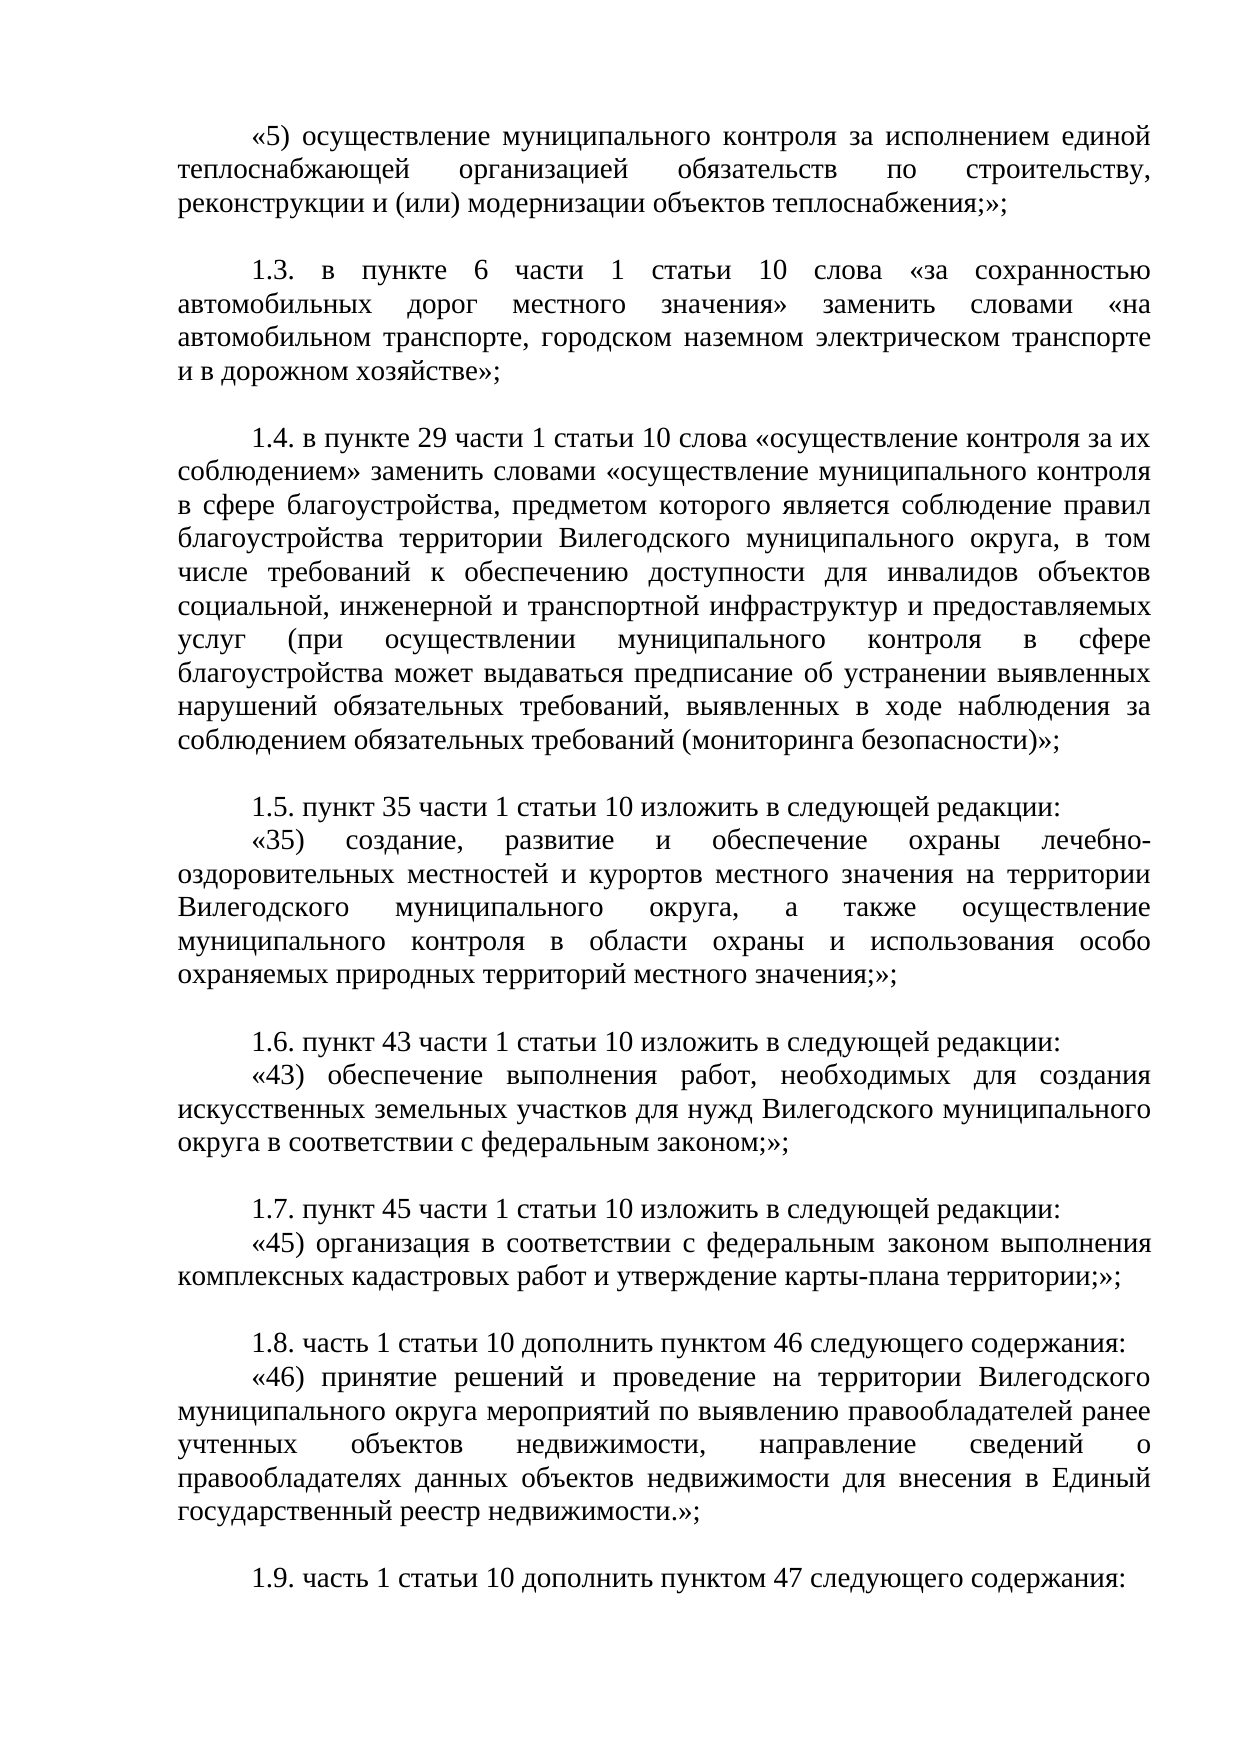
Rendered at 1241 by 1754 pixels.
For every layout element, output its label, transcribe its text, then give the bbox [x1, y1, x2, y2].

text 1.7. пункт 45 части 1 статьи 10 изложить в следующей редакции: [177, 1191, 1152, 1225]
text 1.6. пункт 43 части 1 статьи 10 изложить в следующей редакции: [177, 1024, 1152, 1057]
text «43) обеспечение выполнения работ, необходимых для создания искусственных земельных участков для нужд Вилегодского муниципального округа в соответствии с федеральным законом;»; [177, 1057, 1152, 1158]
text 1.4. в пункте 29 части 1 статьи 10 слова «осуществление контроля за их соблюдением» заменить словами «осуществление муниципального контроля в сфере благоустройства, предметом которого является соблюдение правил благоустройства территории Вилегодского муниципального округа, в том числе требований к обеспечению доступности для инвалидов объектов социальной, инженерной и транспортной инфраструктур и предоставляемых услуг (при осуществлении муниципального контроля в сфере благоустройства может выдаваться предписание об устранении выявленных нарушений обязательных требований, выявленных в ходе наблюдения за соблюдением обязательных требований (мониторинга безопасности)»; [177, 420, 1152, 755]
text 1.5. пункт 35 части 1 статьи 10 изложить в следующей редакции: [177, 789, 1152, 822]
text 1.8. часть 1 статьи 10 дополнить пунктом 46 следующего содержания: [177, 1326, 1152, 1359]
text 1.3. в пункте 6 части 1 статьи 10 слова «за сохранностью автомобильных дорог местного значения» заменить словами «на автомобильном транспорте, городском наземном электрическом транспорте и в дорожном хозяйстве»; [177, 252, 1152, 386]
text «45) организация в соответствии с федеральным законом выполнения комплексных кадастровых работ и утверждение карты-плана территории;»; [177, 1225, 1152, 1292]
text «46) принятие решений и проведение на территории Вилегодского муниципального округа мероприятий по выявлению правообладателей ранее учтенных объектов недвижимости, направление сведений о правообладателях данных объектов недвижимости для внесения в Единый государственный реестр недвижимости.»; [177, 1359, 1152, 1527]
text 1.9. часть 1 статьи 10 дополнить пунктом 47 следующего содержания: [177, 1560, 1152, 1594]
text «35) создание, развитие и обеспечение охраны лечебно-оздоровительных местностей и курортов местного значения на территории Вилегодского муниципального округа, а также осуществление муниципального контроля в области охраны и использования особо охраняемых природных территорий местного значения;»; [177, 822, 1152, 990]
text «5) осуществление муниципального контроля за исполнением единой теплоснабжающей организацией обязательств по строительству, реконструкции и (или) модернизации объектов теплоснабжения;»; [177, 118, 1152, 219]
